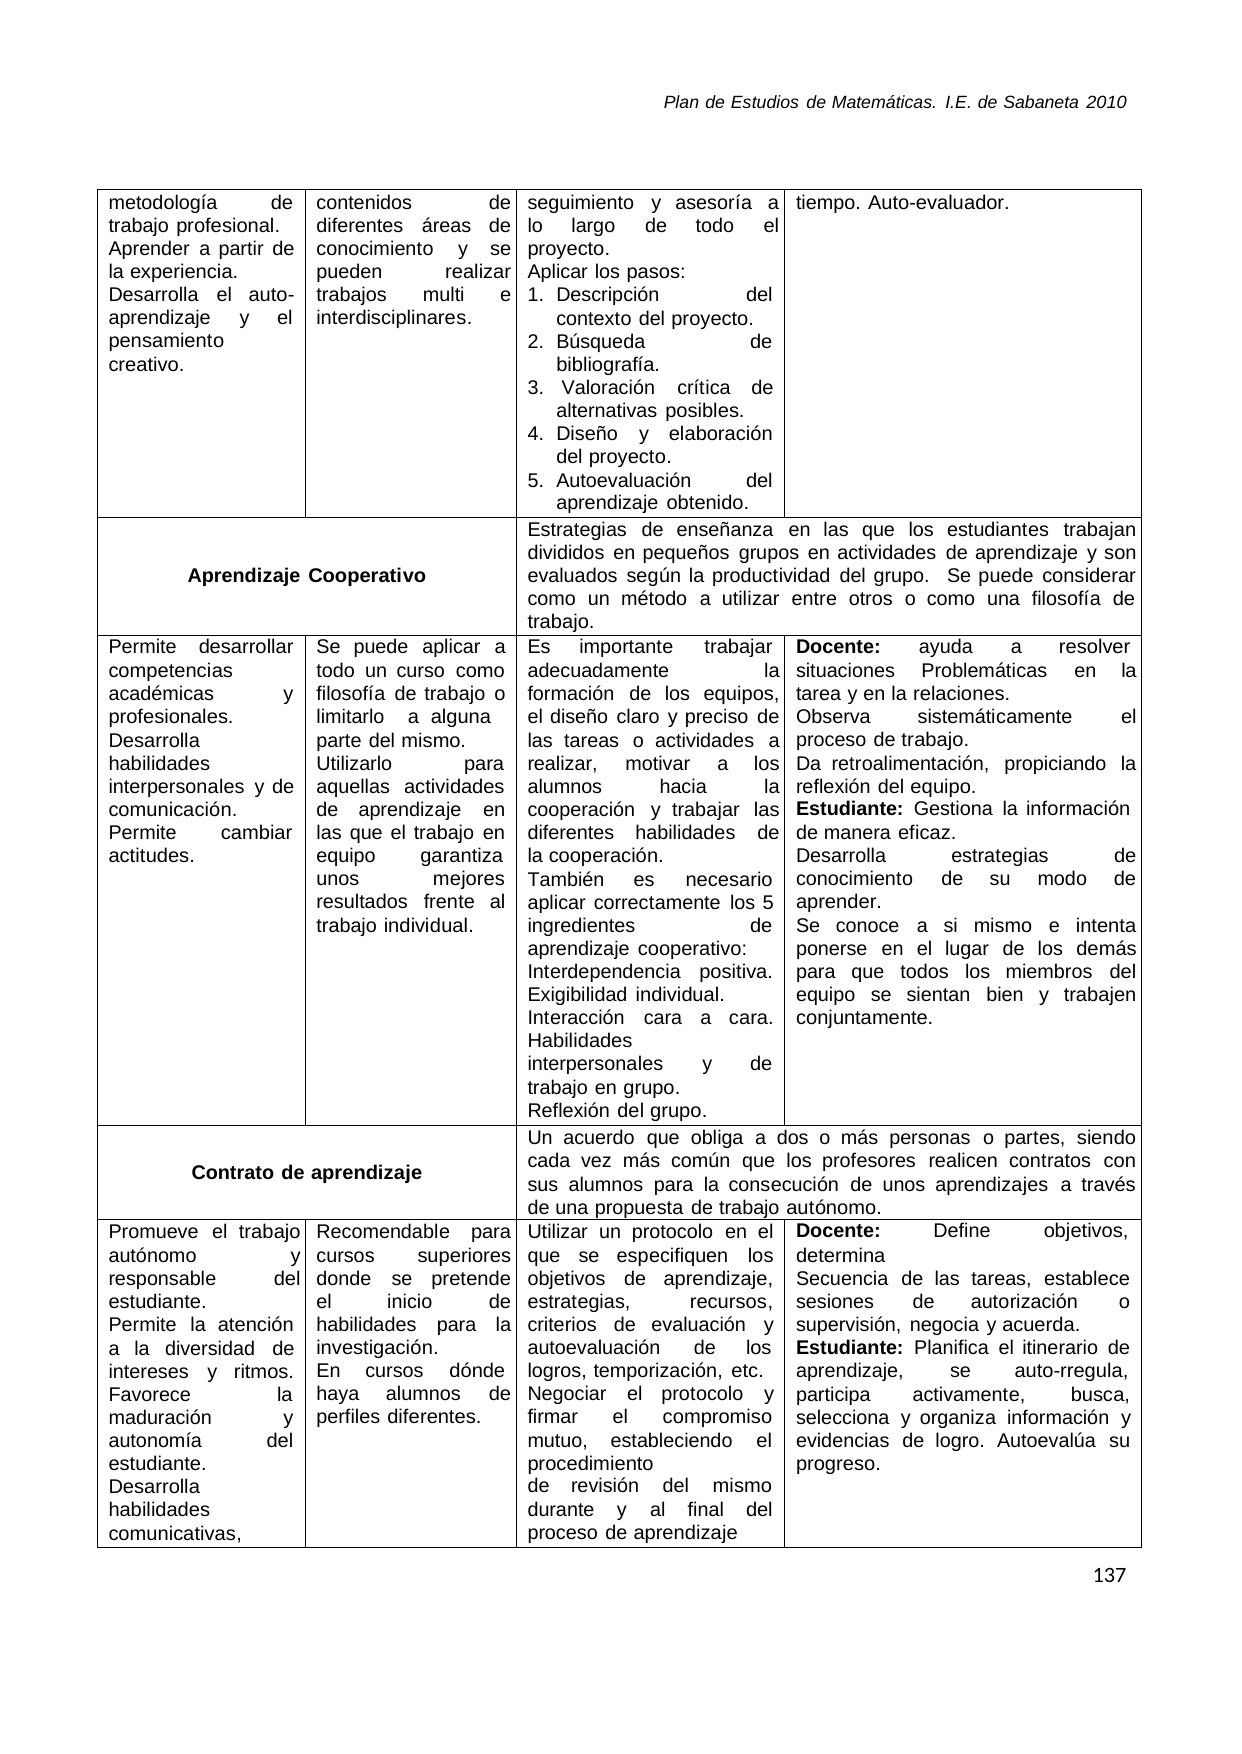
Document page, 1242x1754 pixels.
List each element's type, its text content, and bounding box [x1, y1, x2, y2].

table_cell Promueve el trabajo autónomo y responsable del estudiante. Permite la atención a la diversidad de intereses y ritmos. Favorece la maduración y autonomía del estudiante. Desarrolla habilidades comunicativas, [98, 1220, 305, 1547]
table_cell Se puede aplicar a todo un curso como filosofía de trabajo o limitarlo a alguna parte del mismo. Utilizarlo para aquellas actividades de aprendizaje en las que el trabajo en equipo garantiza unos mejores resultados frente al trabajo individual. [306, 636, 516, 1125]
table_header contenidos de diferentes áreas de conocimiento y se pueden realizar trabajos multi e interdisciplinares. [306, 190, 516, 517]
table_cell Aprendizaje Cooperativo [98, 518, 516, 635]
table_cell Permite desarrollar competencias académicas y profesionales. Desarrolla habilidades interpersonales y de comunicación. Permite cambiar actitudes. [98, 636, 305, 1125]
table_cell Un acuerdo que obliga a dos o más personas o partes, siendo cada vez más común que los profesores realicen contratos con sus alumnos para la consecución de unos aprendizajes a través de una propuesta de trabajo autónomo. [517, 1126, 1141, 1219]
table_header metodología de trabajo profesional. Aprender a partir de la experiencia. Desarrolla el auto- aprendizaje y el pensamiento creativo. [98, 190, 305, 517]
table_cell Docente: ayuda a resolver situaciones Problemáticas en la tarea y en la relaciones. Observa sistemáticamente el proceso de trabajo. Da retroalimentación, propiciando la reflexión del equipo. Estudiante: Gestiona la información de manera eficaz. Desarrolla estrategias de conocimiento de su modo de aprender. Se conoce a si mismo e intenta ponerse en el lugar de los demás para que todos los miembros del equipo se sientan bien y trabajen conjuntamente. [785, 636, 1141, 1125]
table_cell Es importante trabajar adecuadamente la formación de los equipos, el diseño claro y preciso de las tareas o actividades a realizar, motivar a los alumnos hacia la cooperación y trabajar las diferentes habilidades de la cooperación. También es necesario aplicar correctamente los 5 ingredientes de aprendizaje cooperativo: Interdependencia positiva. Exigibilidad individual. Interacción cara a cara. Habilidades interpersonales y de trabajo en grupo. Reflexión del grupo. [517, 636, 784, 1125]
table_header tiempo. Auto-evaluador. [785, 190, 1141, 517]
table_header seguimiento y asesoría a lo largo de todo el proyecto. Aplicar los pasos: 1. Descripción del contexto del proyecto. 2. Búsqueda de bibliografía. 3. Valoración crítica de alternativas posibles. 4. Diseño y elaboración del proyecto. 5. Autoevaluación del aprendizaje obtenido. [517, 190, 784, 517]
table_cell Docente: Define objetivos, determina Secuencia de las tareas, establece sesiones de autorización o supervisión, negocia y acuerda. Estudiante: Planifica el itinerario de aprendizaje, se auto-rregula, participa activamente, busca, selecciona y organiza información y evidencias de logro. Autoevalúa su progreso. [785, 1220, 1141, 1547]
table_cell Utilizar un protocolo en el que se especifiquen los objetivos de aprendizaje, estrategias, recursos, criterios de evaluación y autoevaluación de los logros, temporización, etc. Negociar el protocolo y firmar el compromiso mutuo, estableciendo el procedimiento de revisión del mismo durante y al final del proceso de aprendizaje [517, 1220, 784, 1547]
table_cell Estrategias de enseñanza en las que los estudiantes trabajan divididos en pequeños grupos en actividades de aprendizaje y son evaluados según la productividad del grupo. Se puede considerar como un método a utilizar entre otros o como una filosofía de trabajo. [517, 518, 1141, 635]
table_cell Recomendable para cursos superiores donde se pretende el inicio de habilidades para la investigación. En cursos dónde haya alumnos de perfiles diferentes. [306, 1220, 516, 1547]
table_cell Contrato de aprendizaje [98, 1126, 516, 1219]
